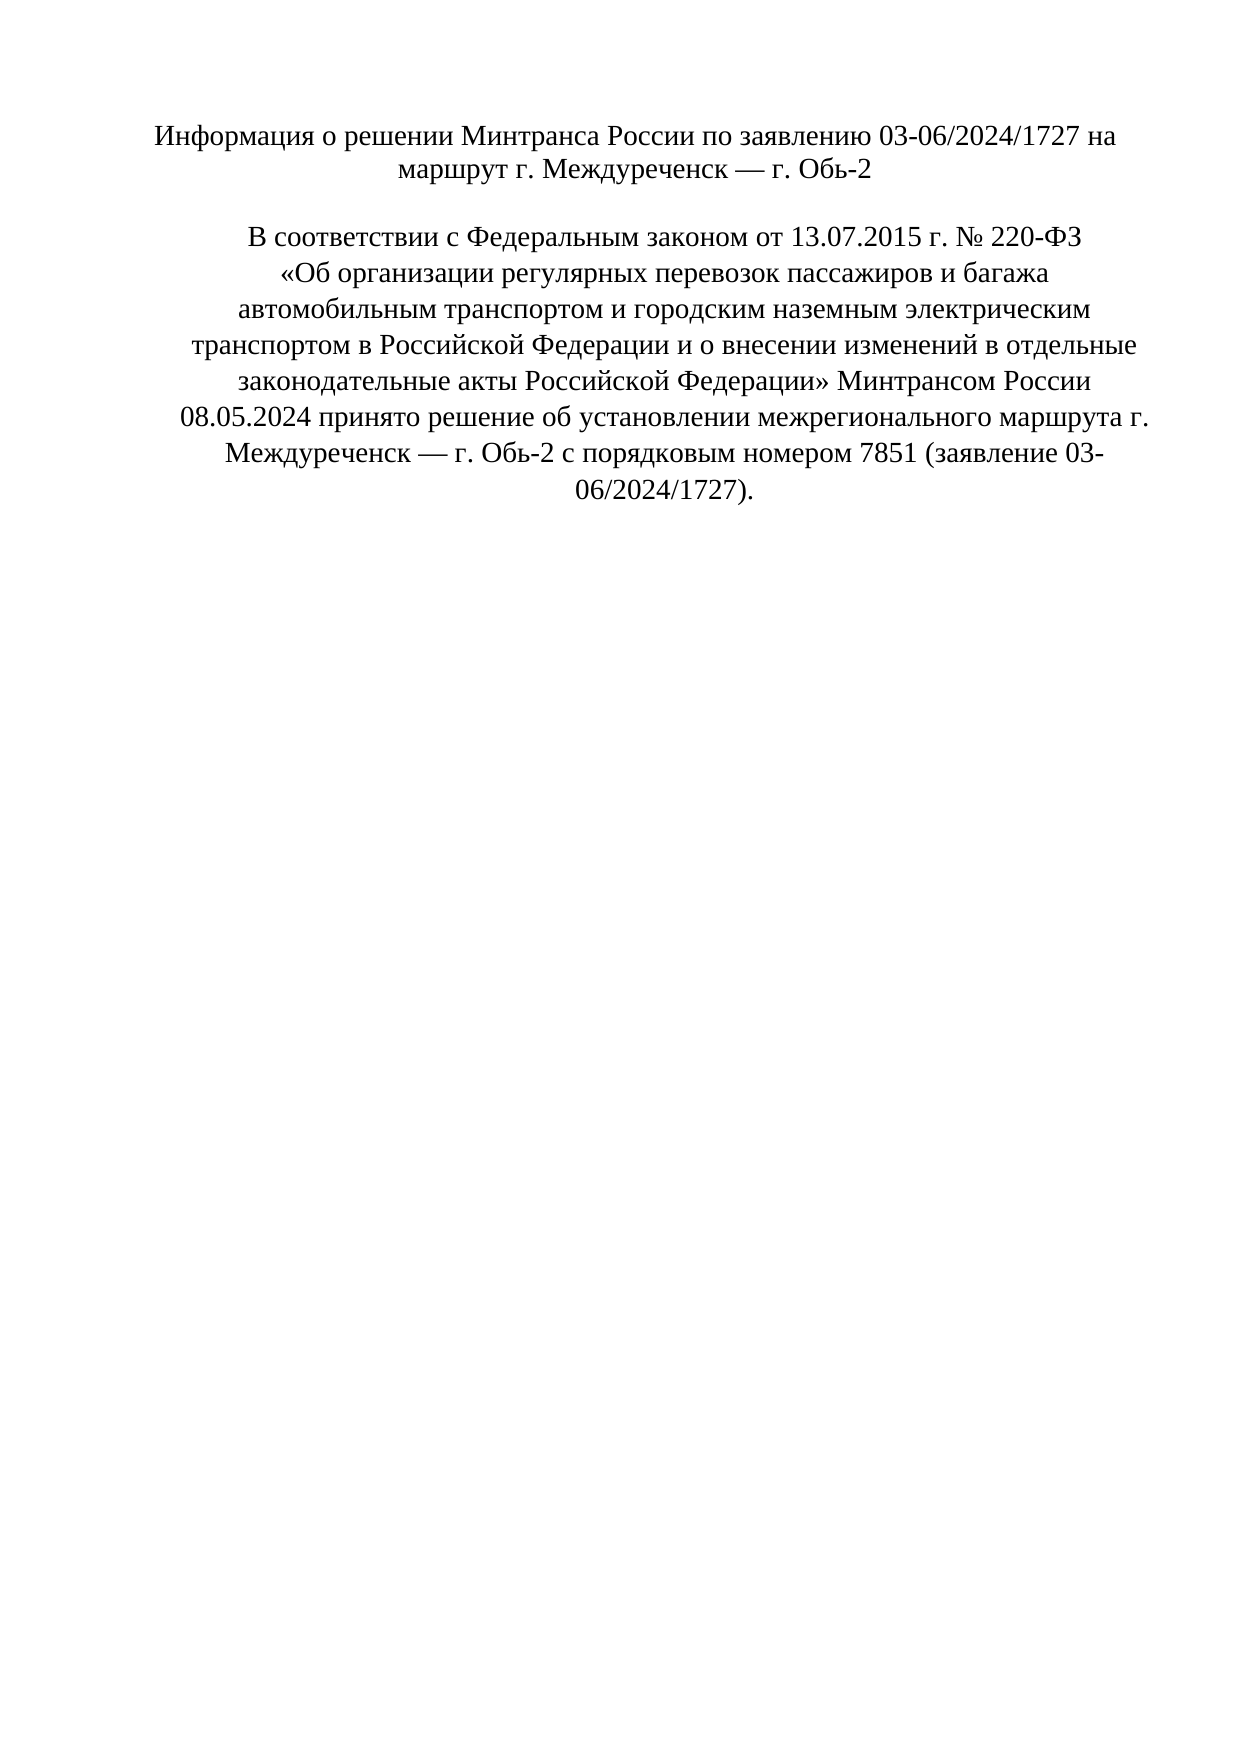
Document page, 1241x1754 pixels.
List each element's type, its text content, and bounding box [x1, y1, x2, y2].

text В соответствии с Федеральным законом от 13.07.2015 г. № 220-ФЗ «Об организации регулярных перевозок пассажиров и багажа автомобильным транспортом и городским наземным электрическим транспортом в Российской Федерации и о внесении изменений в отдельные законодательные акты Российской Федерации» Минтрансом России 08.05.2024 принято решение об установлении межрегионального маршрута г. Междуреченск — г. Обь-2 с порядковым номером 7851 (заявление 03-06/2024/1727). [177, 219, 1152, 505]
text Информация о решении Минтранса России по заявлению 03-06/2024/1727 на маршрут г. Междуреченск — г. Обь-2 [118, 118, 1152, 185]
